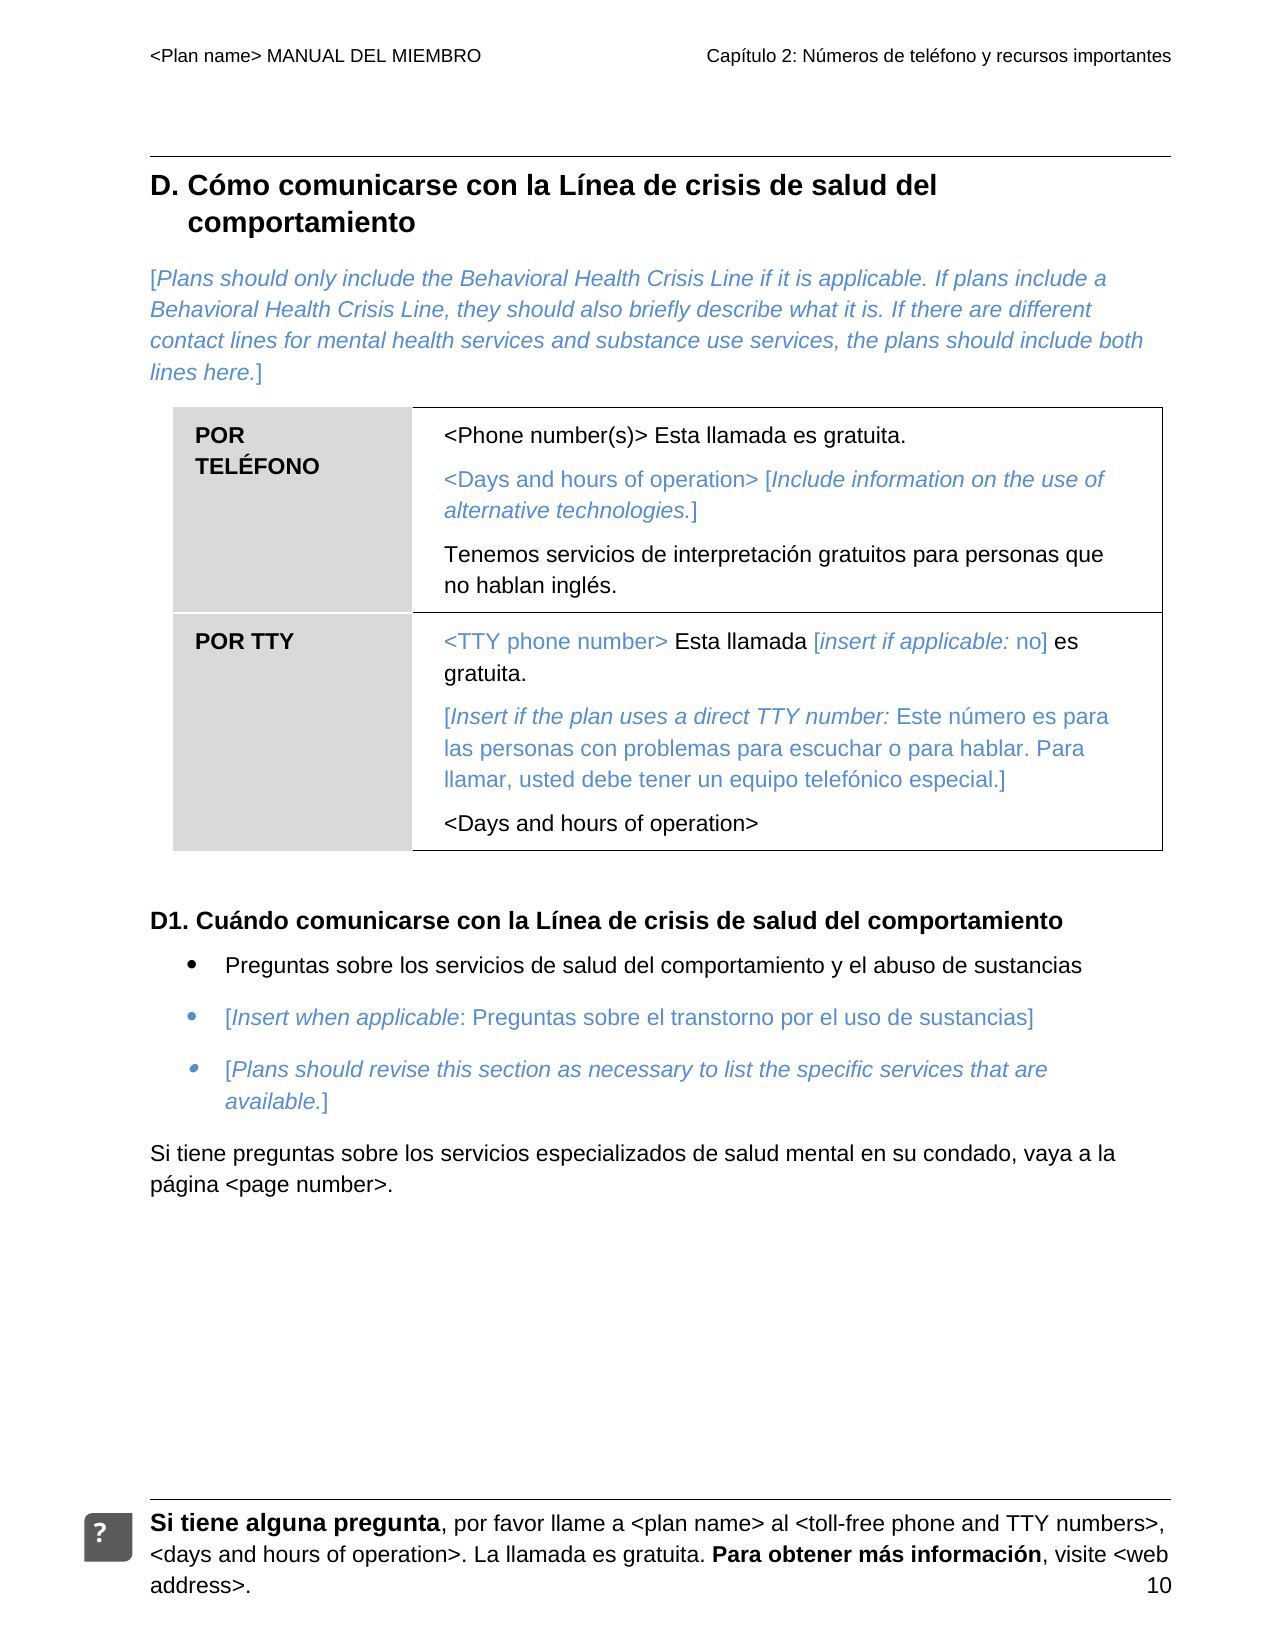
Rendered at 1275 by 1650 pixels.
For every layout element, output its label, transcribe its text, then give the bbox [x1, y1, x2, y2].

list [Plans should revise this section as necessary to list the specific services that are available.] [187, 1053, 1096, 1115]
list [Insert when applicable: Preguntas sobre el transtorno por el uso de sustancias] [187, 1001, 1096, 1032]
subtitle D1. Cuándo comunicarse con la Línea de crisis de salud del comportamiento [150, 903, 1171, 936]
subtitle D. Cómo comunicarse con la Línea de crisis de salud del comportamiento [150, 157, 1171, 240]
text [Plans should only include the Behavioral Health Crisis Line if it is applicable. If plans include a Behavioral Health Crisis Line, they should also briefly describe what it is. If there are different contact lines for mental health services and substance use services, the plans should include both lines here.] [150, 261, 1171, 386]
table_cell POR TTY [173, 614, 412, 850]
list Si tiene preguntas sobre los servicios especializados de salud mental en su condado, vaya a la página <page number>. [150, 1136, 1171, 1199]
table_cell <TTY phone number> Esta llamada [insert if applicable: no] es gratuita. [Insert if the plan uses a direct TTY number: Este número es para las personas con problemas para escuchar o para hablar. Para llamar, usted debe tener un equipo telefónico especial.] <Days and hours of operation> [413, 613, 1162, 850]
table_header POR TELÉFONO [173, 408, 412, 612]
table_header <Phone number(s)> Esta llamada es gratuita. <Days and hours of operation> [Include information on the use of alternative technologies.] Tenemos servicios de interpretación gratuitos para personas que no hablan inglés. [413, 408, 1162, 612]
text Preguntas sobre los servicios de salud del comportamiento y el abuso de sustancias [187, 949, 1096, 980]
